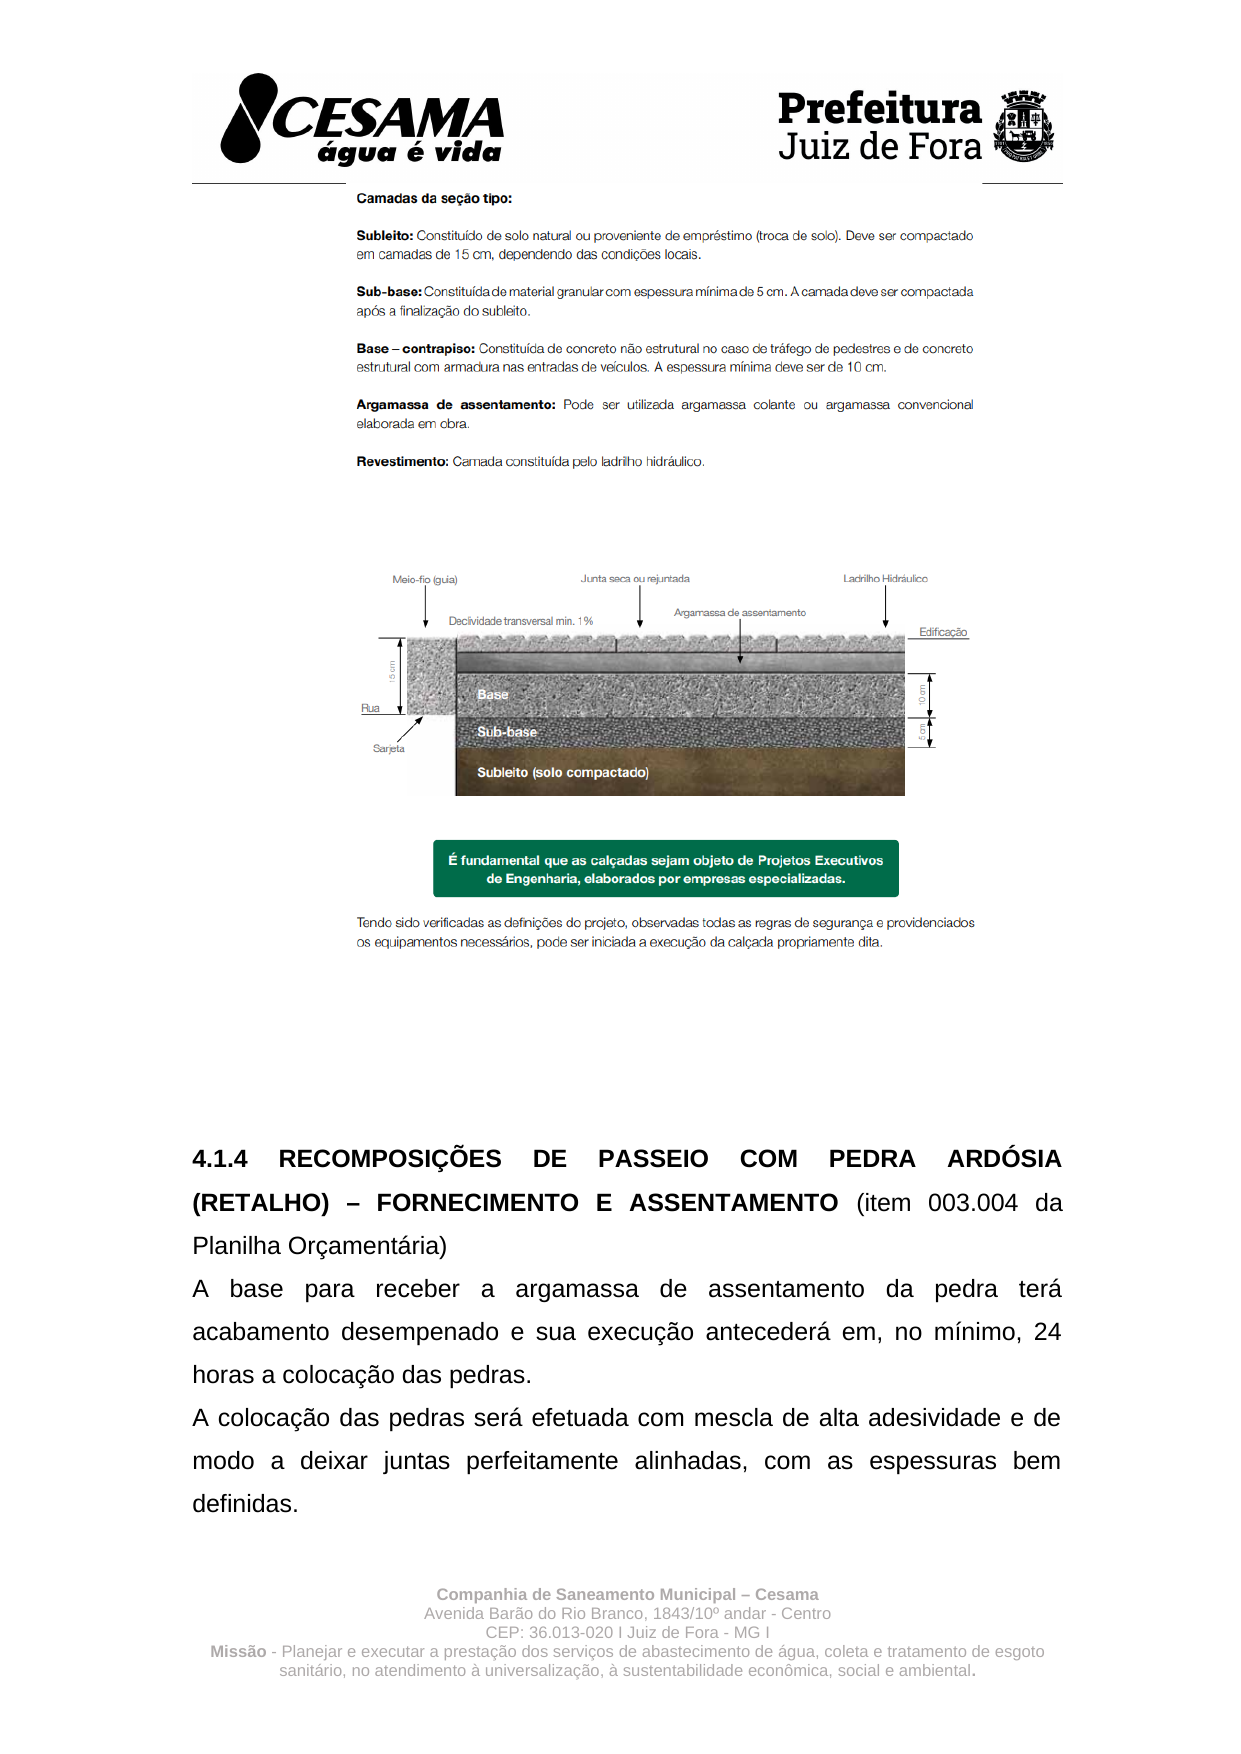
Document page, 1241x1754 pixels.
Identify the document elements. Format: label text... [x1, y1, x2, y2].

picture [192, 73, 1063, 958]
text 4.1.4 RECOMPOSIÇÕES DE PASSEIO COM PEDRA ARDÓSIA (RETALHO) – FORNECIMENTO E ASSENTAMENTO (item 003.004 da Planilha Orçamentária) [192, 1144, 1063, 1259]
text A base para receber a argamassa de assentamento da pedra terá acabamento desempenado e sua execução antecederá em, no mínimo, 24 horas a colocação das pedras. [192, 1274, 1063, 1389]
text A colocação das pedras será efetuada com mescla de alta adesividade e de modo a deixar juntas perfeitamente alinhadas, com as espessuras bem definidas. [192, 1403, 1063, 1518]
